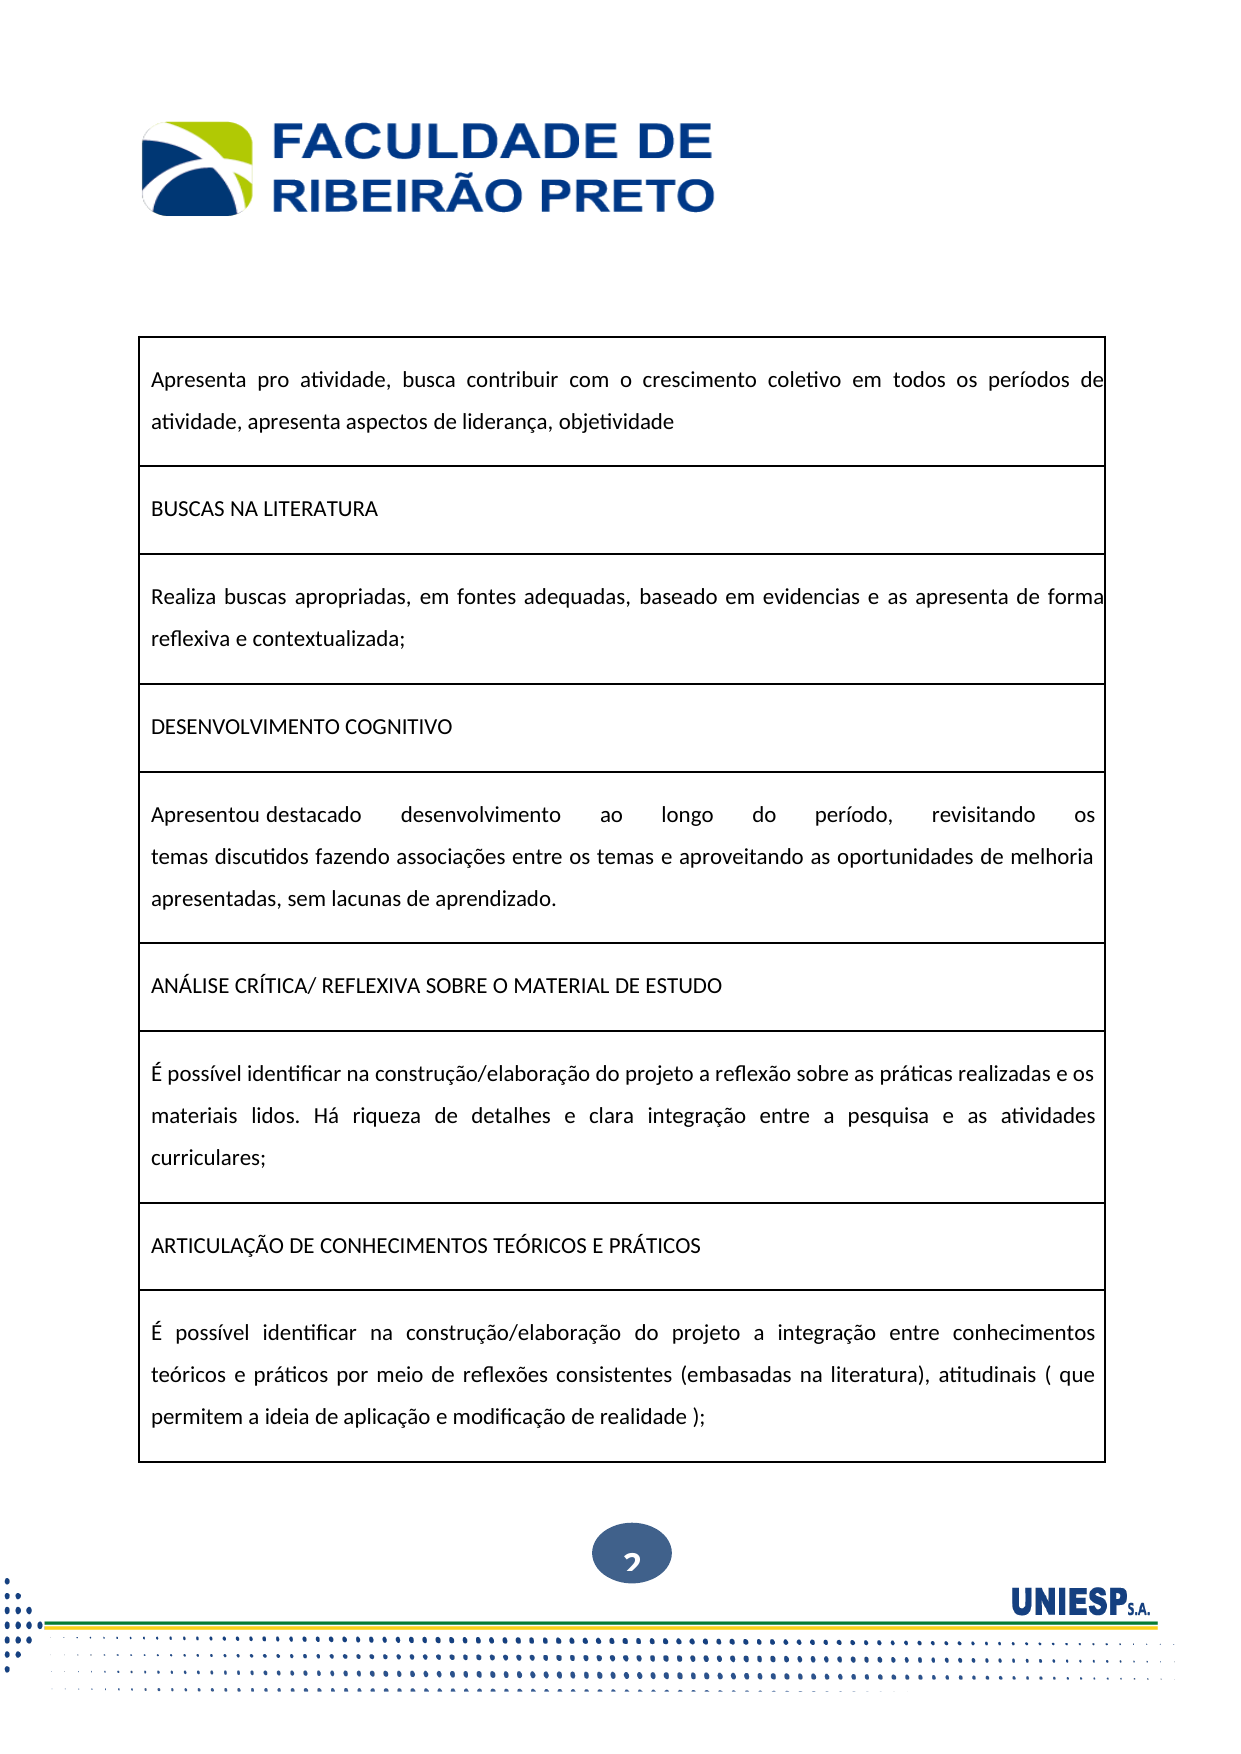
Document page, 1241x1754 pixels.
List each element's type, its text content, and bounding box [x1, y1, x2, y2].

table_cell ARTICULAÇÃO DE CONHECIMENTOS TEÓRICOS E PRÁTICOS [140, 1204, 1104, 1289]
table_cell Apresenta pro atividade, busca contribuir com o crescimento coletivo em todos os períodos de atividade, apresenta aspectos de liderança, objetividade [140, 338, 1104, 465]
picture [0, 1522, 1181, 1692]
table_cell É possível identificar na construção/elaboração do projeto a integração entre conhecimentos teóricos e práticos por meio de reflexões consistentes (embasadas na literatura), atitudinais ( que permitem a ideia de aplicação e modificação de realidade ); [140, 1291, 1104, 1461]
table_cell DESENVOLVIMENTO COGNITIVO [140, 685, 1104, 771]
table_cell BUSCAS NA LITERATURA [140, 467, 1104, 553]
picture [125, 59, 729, 274]
table_cell É possível identificar na construção/elaboração do projeto a reflexão sobre as práticas realizadas e os materiais lidos. Há riqueza de detalhes e clara integração entre a pesquisa e as atividades curriculares; [140, 1032, 1104, 1202]
table_cell ANÁLISE CRÍTICA/ REFLEXIVA SOBRE O MATERIAL DE ESTUDO [140, 944, 1104, 1030]
table_cell Apresentou destacado desenvolvimento ao longo do período, revisitando os temas discutidos fazendo associações entre os temas e aproveitando as oportunidades de melhoria apresentadas, sem lacunas de aprendizado. [140, 773, 1104, 942]
table_cell Realiza buscas apropriadas, em fontes adequadas, baseado em evidencias e as apresenta de forma reflexiva e contextualizada; [140, 555, 1104, 683]
